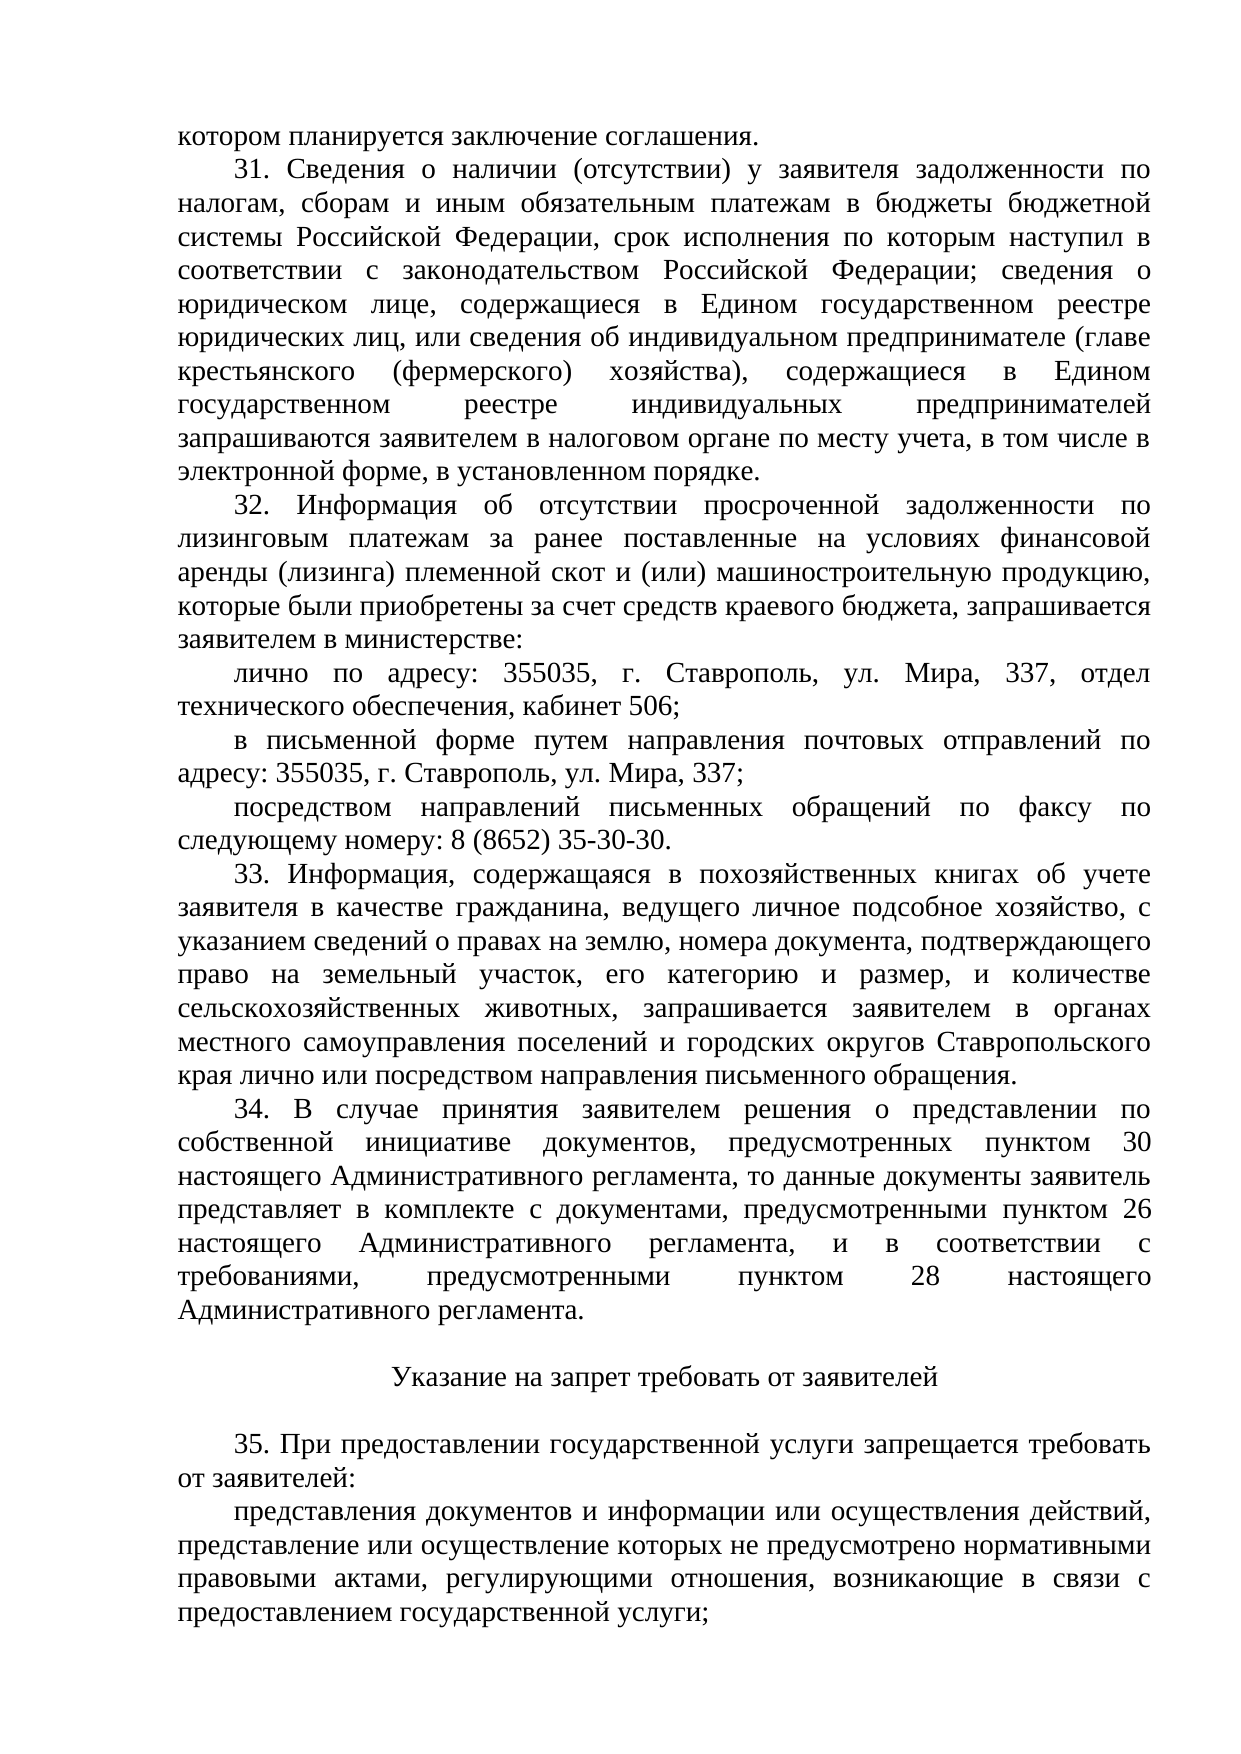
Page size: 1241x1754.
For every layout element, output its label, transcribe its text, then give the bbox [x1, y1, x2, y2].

text 33. Информация, содержащаяся в похозяйственных книгах об учете заявителя в качестве гражданина, ведущего личное подсобное хозяйство, с указанием сведений о правах на землю, номера документа, подтверждающего право на земельный участок, его категорию и размер, и количестве сельскохозяйственных животных, запрашивается заявителем в органах местного самоуправления поселений и городских округов Ставропольского края лично или посредством направления письменного обращения. [177, 856, 1152, 1091]
text посредством направлений письменных обращений по факсу по следующему номеру: 8 (8652) 35-30-30. [177, 789, 1152, 856]
text 32. Информация об отсутствии просроченной задолженности по лизинговым платежам за ранее поставленные на условиях финансовой аренды (лизинга) племенной скот и (или) машиностроительную продукцию, которые были приобретены за счет средств краевого бюджета, запрашивается заявителем в министерстве: [177, 487, 1152, 655]
text Указание на запрет требовать от заявителей [177, 1359, 1152, 1393]
text 35. При предоставлении государственной услуги запрещается требовать от заявителей: [177, 1426, 1152, 1493]
text в письменной форме путем направления почтовых отправлений по адресу: 355035, г. Ставрополь, ул. Мира, 337; [177, 722, 1152, 789]
text лично по адресу: 355035, г. Ставрополь, ул. Мира, 337, отдел технического обеспечения, кабинет 506; [177, 655, 1152, 722]
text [177, 118, 1152, 152]
text 34. В случае принятия заявителем решения о представлении по собственной инициативе документов, предусмотренных пунктом 30 настоящего Административного регламента, то данные документы заявитель представляет в комплекте с документами, предусмотренными пунктом 26 настоящего Административного регламента, и в соответствии с требованиями, предусмотренными пунктом 28 настоящего Административного регламента. [177, 1091, 1152, 1326]
text 31. Сведения о наличии (отсутствии) у заявителя задолженности по налогам, сборам и иным обязательным платежам в бюджеты бюджетной системы Российской Федерации, срок исполнения по которым наступил в соответствии с законодательством Российской Федерации; сведения о юридическом лице, содержащиеся в Едином государственном реестре юридических лиц, или сведения об индивидуальном предпринимателе (главе крестьянского (фермерского) хозяйства), содержащиеся в Едином государственном реестре индивидуальных предпринимателей запрашиваются заявителем в налоговом органе по месту учета, в том числе в электронной форме, в установленном порядке. [177, 152, 1152, 487]
text представления документов и информации или осуществления действий, представление или осуществление которых не предусмотрено нормативными правовыми актами, регулирующими отношения, возникающие в связи с предоставлением государственной услуги; [177, 1493, 1152, 1627]
